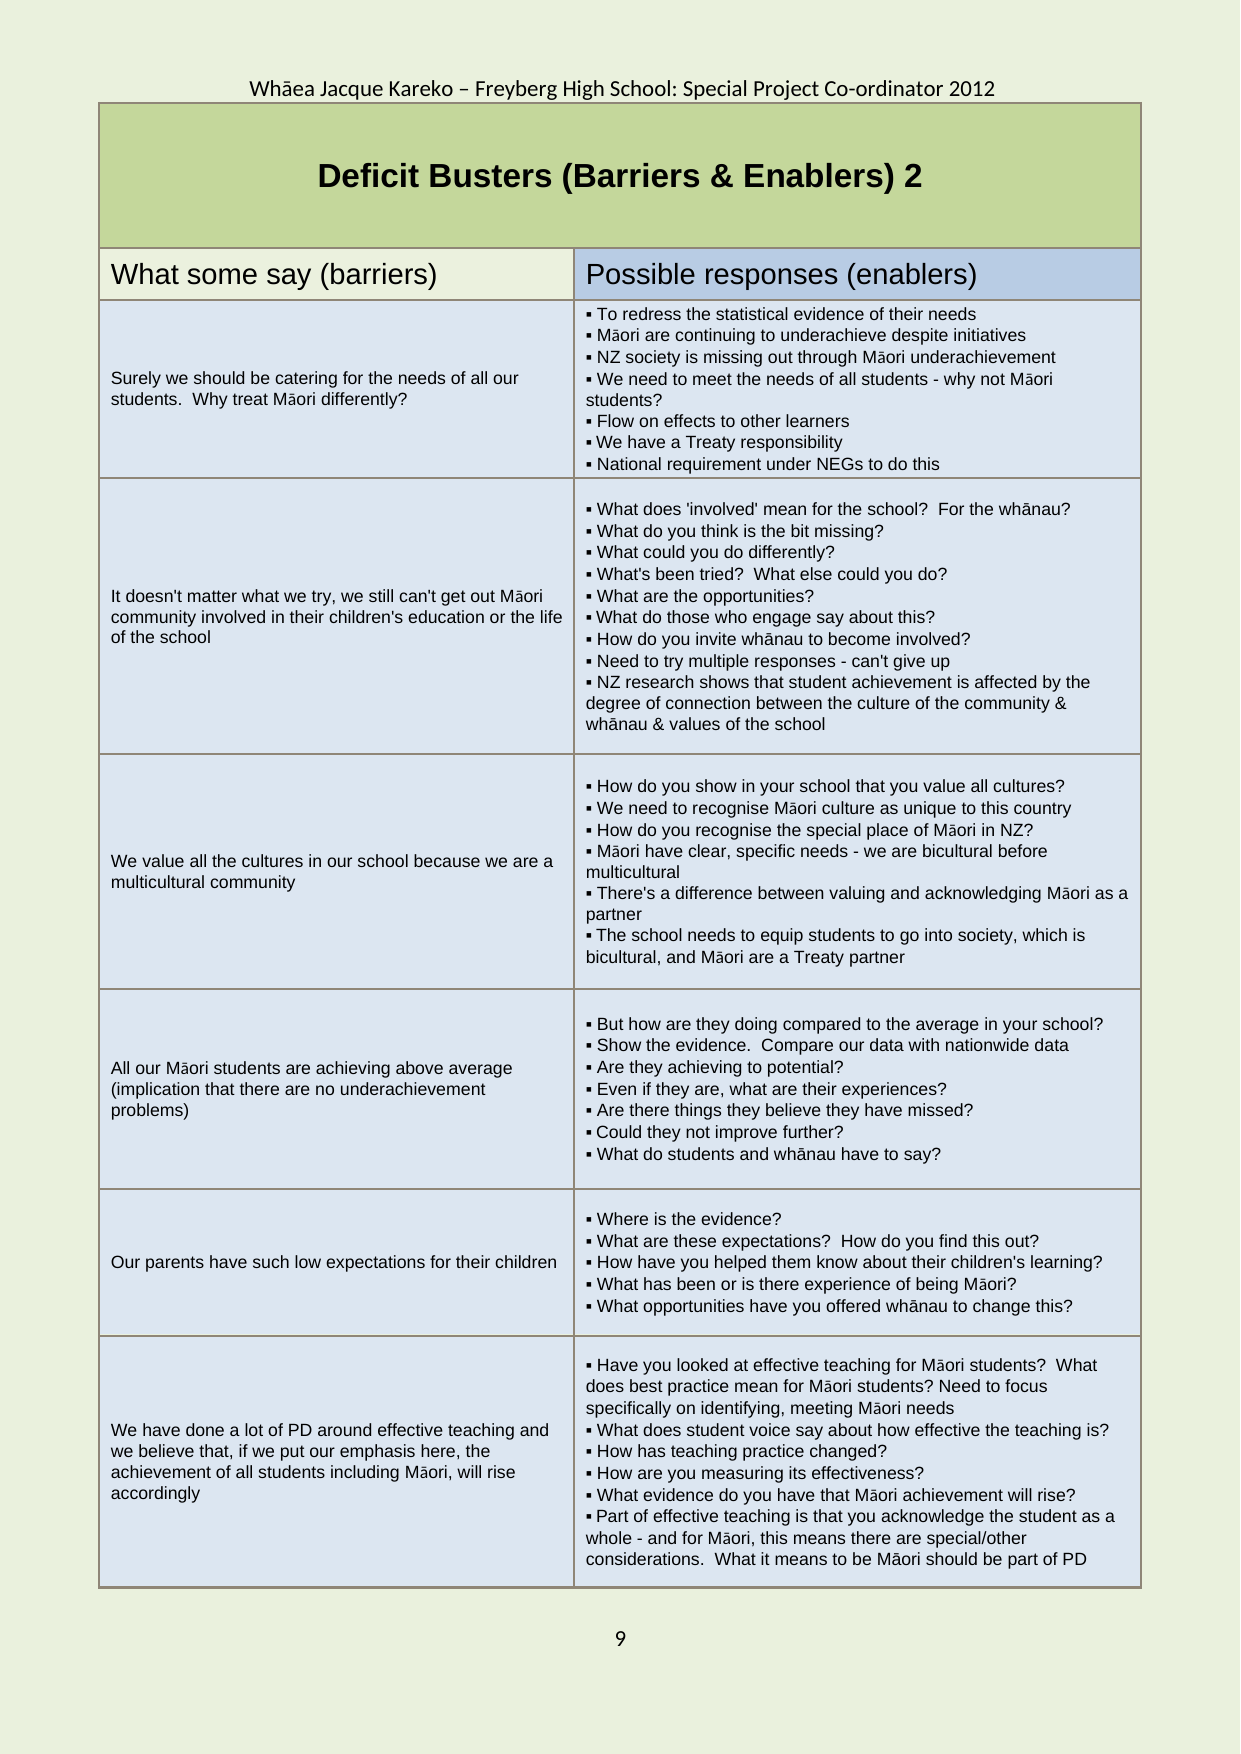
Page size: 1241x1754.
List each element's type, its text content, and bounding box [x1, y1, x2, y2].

table_cell ▪ How do you show in your school that you value all cultures? ▪ We need to recognise Māori culture as unique to this country ▪ How do you recognise the special place of Māori in NZ? ▪ Māori have clear, specific needs - we are bicultural before multicultural ▪ There's a difference between valuing and acknowledging Māori as a partner ▪ The school needs to equip students to go into society, which is bicultural, and Māori are a Treaty partner [575, 755, 1140, 988]
table_cell Possible responses (enablers) [575, 249, 1140, 299]
table_cell ▪ What does 'involved' mean for the school? For the whānau? ▪ What do you think is the bit missing? ▪ What could you do differently? ▪ What's been tried? What else could you do? ▪ What are the opportunities? ▪ What do those who engage say about this? ▪ How do you invite whānau to become involved? ▪ Need to try multiple responses - can't give up ▪ NZ research shows that student achievement is affected by the degree of connection between the culture of the community & whānau & values of the school [575, 479, 1140, 753]
table_cell Deficit Busters (Barriers & Enablers) 2 [100, 104, 1140, 247]
table_cell We value all the cultures in our school because we are a multicultural community [100, 755, 573, 988]
table_cell We have done a lot of PD around effective teaching and we believe that, if we put our emphasis here, the achievement of all students including Māori, will rise accordingly [100, 1337, 573, 1586]
table_cell Our parents have such low expectations for their children [100, 1190, 573, 1334]
table_cell It doesn't matter what we try, we still can't get out Māori community involved in their children's education or the life of the school [100, 479, 573, 753]
table_cell ▪ But how are they doing compared to the average in your school? ▪ Show the evidence. Compare our data with nationwide data ▪ Are they achieving to potential? ▪ Even if they are, what are their experiences? ▪ Are there things they believe they have missed? ▪ Could they not improve further? ▪ What do students and whānau have to say? [575, 990, 1140, 1188]
table_cell All our Māori students are achieving above average (implication that there are no underachievement problems) [100, 990, 573, 1188]
table_cell What some say (barriers) [100, 249, 573, 299]
table_cell Surely we should be catering for the needs of all our students. Why treat Māori differently? [100, 301, 573, 477]
table_cell ▪ Have you looked at effective teaching for Māori students? What does best practice mean for Māori students? Need to focus specifically on identifying, meeting Māori needs ▪ What does student voice say about how effective the teaching is? ▪ How has teaching practice changed? ▪ How are you measuring its effectiveness? ▪ What evidence do you have that Māori achievement will rise? ▪ Part of effective teaching is that you acknowledge the student as a whole - and for Māori, this means there are special/other considerations. What it means to be Māori should be part of PD [575, 1337, 1140, 1586]
table_cell ▪ Where is the evidence? ▪ What are these expectations? How do you find this out? ▪ How have you helped them know about their children's learning? ▪ What has been or is there experience of being Māori? ▪ What opportunities have you offered whānau to change this? [575, 1190, 1140, 1334]
table_cell ▪ To redress the statistical evidence of their needs ▪ Māori are continuing to underachieve despite initiatives ▪ NZ society is missing out through Māori underachievement ▪ We need to meet the needs of all students - why not Māori students? ▪ Flow on effects to other learners ▪ We have a Treaty responsibility ▪ National requirement under NEGs to do this [575, 301, 1140, 477]
